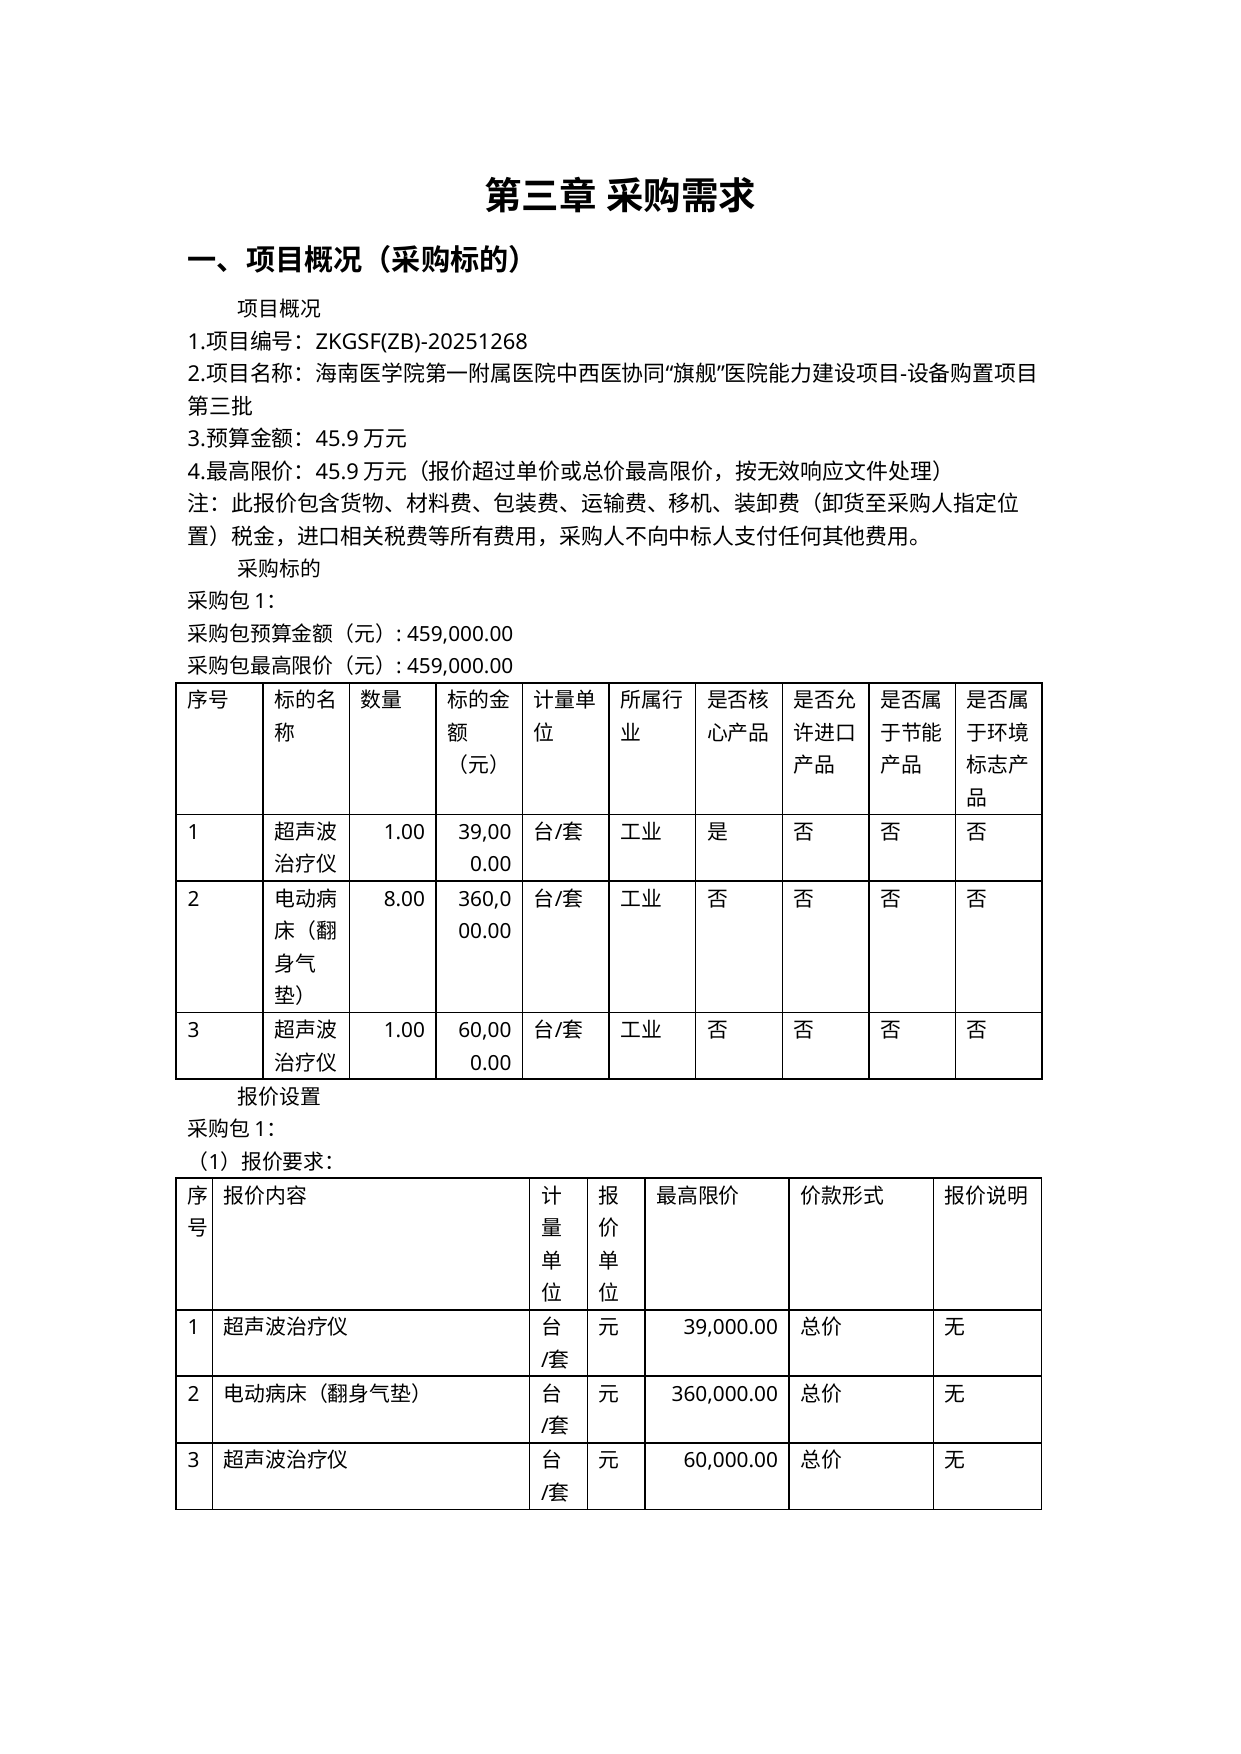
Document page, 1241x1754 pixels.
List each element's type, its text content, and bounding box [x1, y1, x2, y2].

table_cell 台/套 [530, 1311, 587, 1375]
table_cell 2 [177, 1377, 212, 1442]
table_cell 360,000.00 [646, 1377, 788, 1442]
table_cell 3 [177, 1444, 212, 1508]
table_cell 39,000.00 [437, 815, 522, 880]
text 报价设置 [187, 1080, 1053, 1112]
text 2.项目名称：海南医学院第一附属医院中西医协同“旗舰”医院能力建设项目-设备购置项目第三批 [187, 357, 1053, 422]
table_cell 总价 [790, 1311, 933, 1375]
table_cell 否 [870, 1013, 955, 1078]
table_cell 无 [934, 1377, 1041, 1442]
table_cell 1.00 [350, 1013, 435, 1078]
table_header 序号 [177, 1179, 212, 1309]
table_cell 无 [934, 1444, 1041, 1508]
table_cell 超声波治疗仪 [264, 815, 349, 880]
text 1.项目编号：ZKGSF(ZB)-20251268 [187, 324, 1053, 357]
table_cell 工业 [610, 815, 695, 880]
table_cell 否 [783, 882, 868, 1012]
table_cell 台/套 [530, 1444, 587, 1508]
table_header 计量单位 [523, 684, 608, 813]
table_cell 工业 [610, 1013, 695, 1078]
table_cell 否 [956, 1013, 1041, 1078]
table_header 报价单位 [588, 1179, 644, 1309]
text 项目概况 [187, 292, 1053, 324]
table_cell 是 [696, 815, 782, 880]
table_cell 元 [588, 1444, 644, 1508]
table_header 序号 [177, 684, 262, 813]
text 一、项目概况（采购标的） [187, 227, 1053, 292]
text 第三章 采购需求 [187, 162, 1053, 227]
table_cell 360,000.00 [437, 882, 522, 1012]
table_header 所属行业 [610, 684, 695, 813]
table_cell 超声波治疗仪 [213, 1444, 529, 1508]
table_cell 否 [956, 882, 1041, 1012]
text 采购包最高限价（元）: 459,000.00 [187, 649, 1053, 682]
table_header 标的金额 （元） [437, 684, 522, 813]
table_cell 电动病床（翻身气垫） [264, 882, 349, 1012]
table_cell 3 [177, 1013, 262, 1078]
table_cell 元 [588, 1377, 644, 1442]
text 4.最高限价：45.9万元（报价超过单价或总价最高限价，按无效响应文件处理） [187, 454, 1053, 487]
table_cell 1 [177, 815, 262, 880]
table_cell 台/套 [523, 1013, 608, 1078]
table_cell 台/套 [523, 815, 608, 880]
table_header 是否属于环境标志产品 [956, 684, 1041, 813]
text （1）报价要求： [187, 1145, 1053, 1177]
table_header 数量 [350, 684, 435, 813]
table_header 最高限价 [646, 1179, 788, 1309]
table_cell 电动病床（翻身气垫） [213, 1377, 529, 1442]
table_cell 超声波治疗仪 [264, 1013, 349, 1078]
table_header 价款形式 [790, 1179, 933, 1309]
table_cell 否 [870, 815, 955, 880]
text 采购标的 [187, 552, 1053, 584]
text 注：此报价包含货物、材料费、包装费、运输费、移机、装卸费（卸货至采购人指定位置）税金，进口相关税费等所有费用，采购人不向中标人支付任何其他费用。 [187, 487, 1053, 552]
table_header 是否允许进口产品 [783, 684, 868, 813]
table_cell 60,000.00 [646, 1444, 788, 1508]
table_header 计量单位 [530, 1179, 587, 1309]
table_cell 2 [177, 882, 262, 1012]
table_cell 60,000.00 [437, 1013, 522, 1078]
table_cell 台/套 [523, 882, 608, 1012]
table_cell 否 [783, 1013, 868, 1078]
table_cell 否 [956, 815, 1041, 880]
table_header 标的名称 [264, 684, 349, 813]
table_cell 超声波治疗仪 [213, 1311, 529, 1375]
table_cell 总价 [790, 1377, 933, 1442]
table_cell 否 [696, 882, 782, 1012]
table_cell 元 [588, 1311, 644, 1375]
table_cell 总价 [790, 1444, 933, 1508]
text 采购包预算金额（元）: 459,000.00 [187, 617, 1053, 649]
table_header 报价说明 [934, 1179, 1041, 1309]
table_cell 39,000.00 [646, 1311, 788, 1375]
text 3.预算金额：45.9万元 [187, 422, 1053, 454]
text 采购包1： [187, 584, 1053, 617]
table_cell 工业 [610, 882, 695, 1012]
table_header 是否属于节能产品 [870, 684, 955, 813]
table_cell 无 [934, 1311, 1041, 1375]
text 采购包1： [187, 1112, 1053, 1145]
table_cell 否 [870, 882, 955, 1012]
table_cell 1 [177, 1311, 212, 1375]
table_cell 否 [696, 1013, 782, 1078]
table_header 报价内容 [213, 1179, 529, 1309]
table_cell 否 [783, 815, 868, 880]
table_header 是否核心产品 [696, 684, 782, 813]
table_cell 1.00 [350, 815, 435, 880]
table_cell 8.00 [350, 882, 435, 1012]
table_cell 台/套 [530, 1377, 587, 1442]
